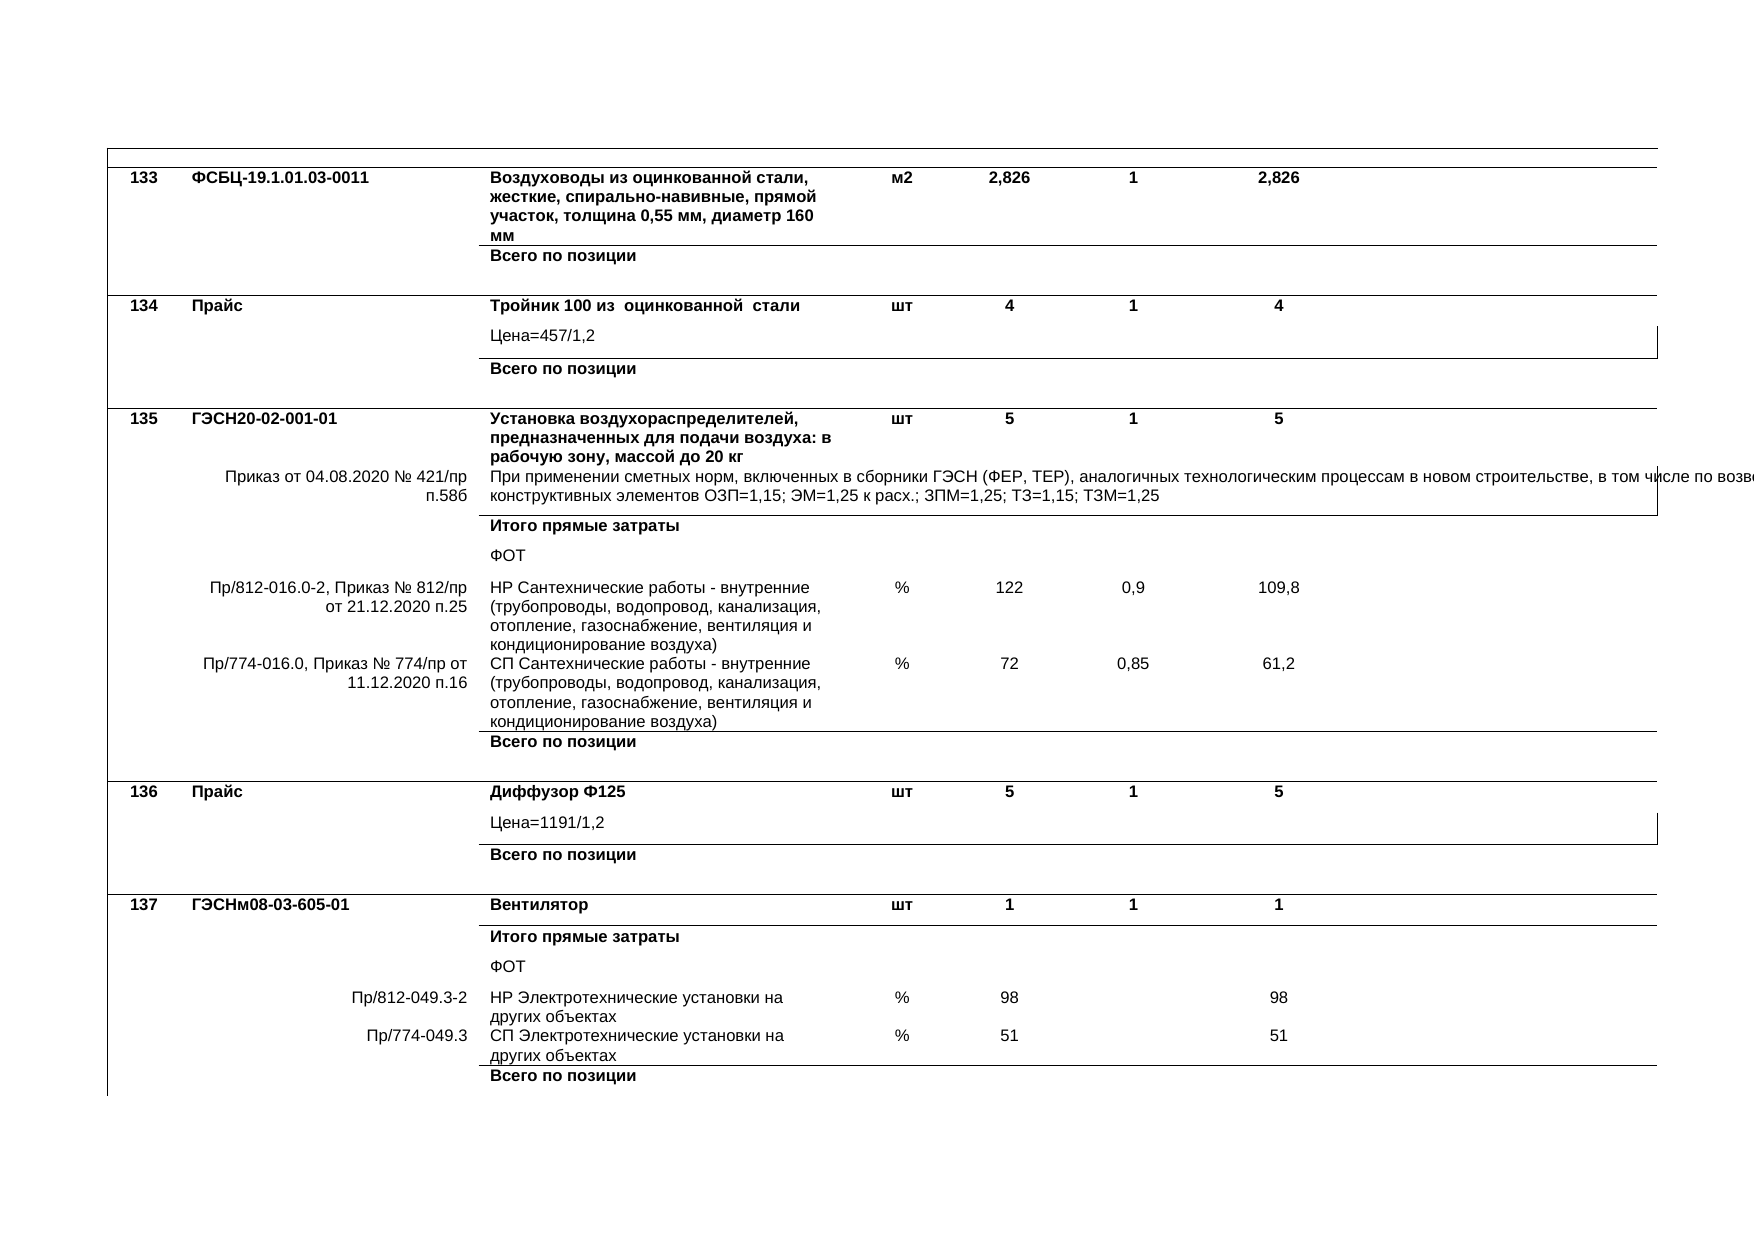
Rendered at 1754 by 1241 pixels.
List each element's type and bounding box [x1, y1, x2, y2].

table_cell [103, 148, 107, 1096]
table_cell [108, 149, 1658, 1096]
